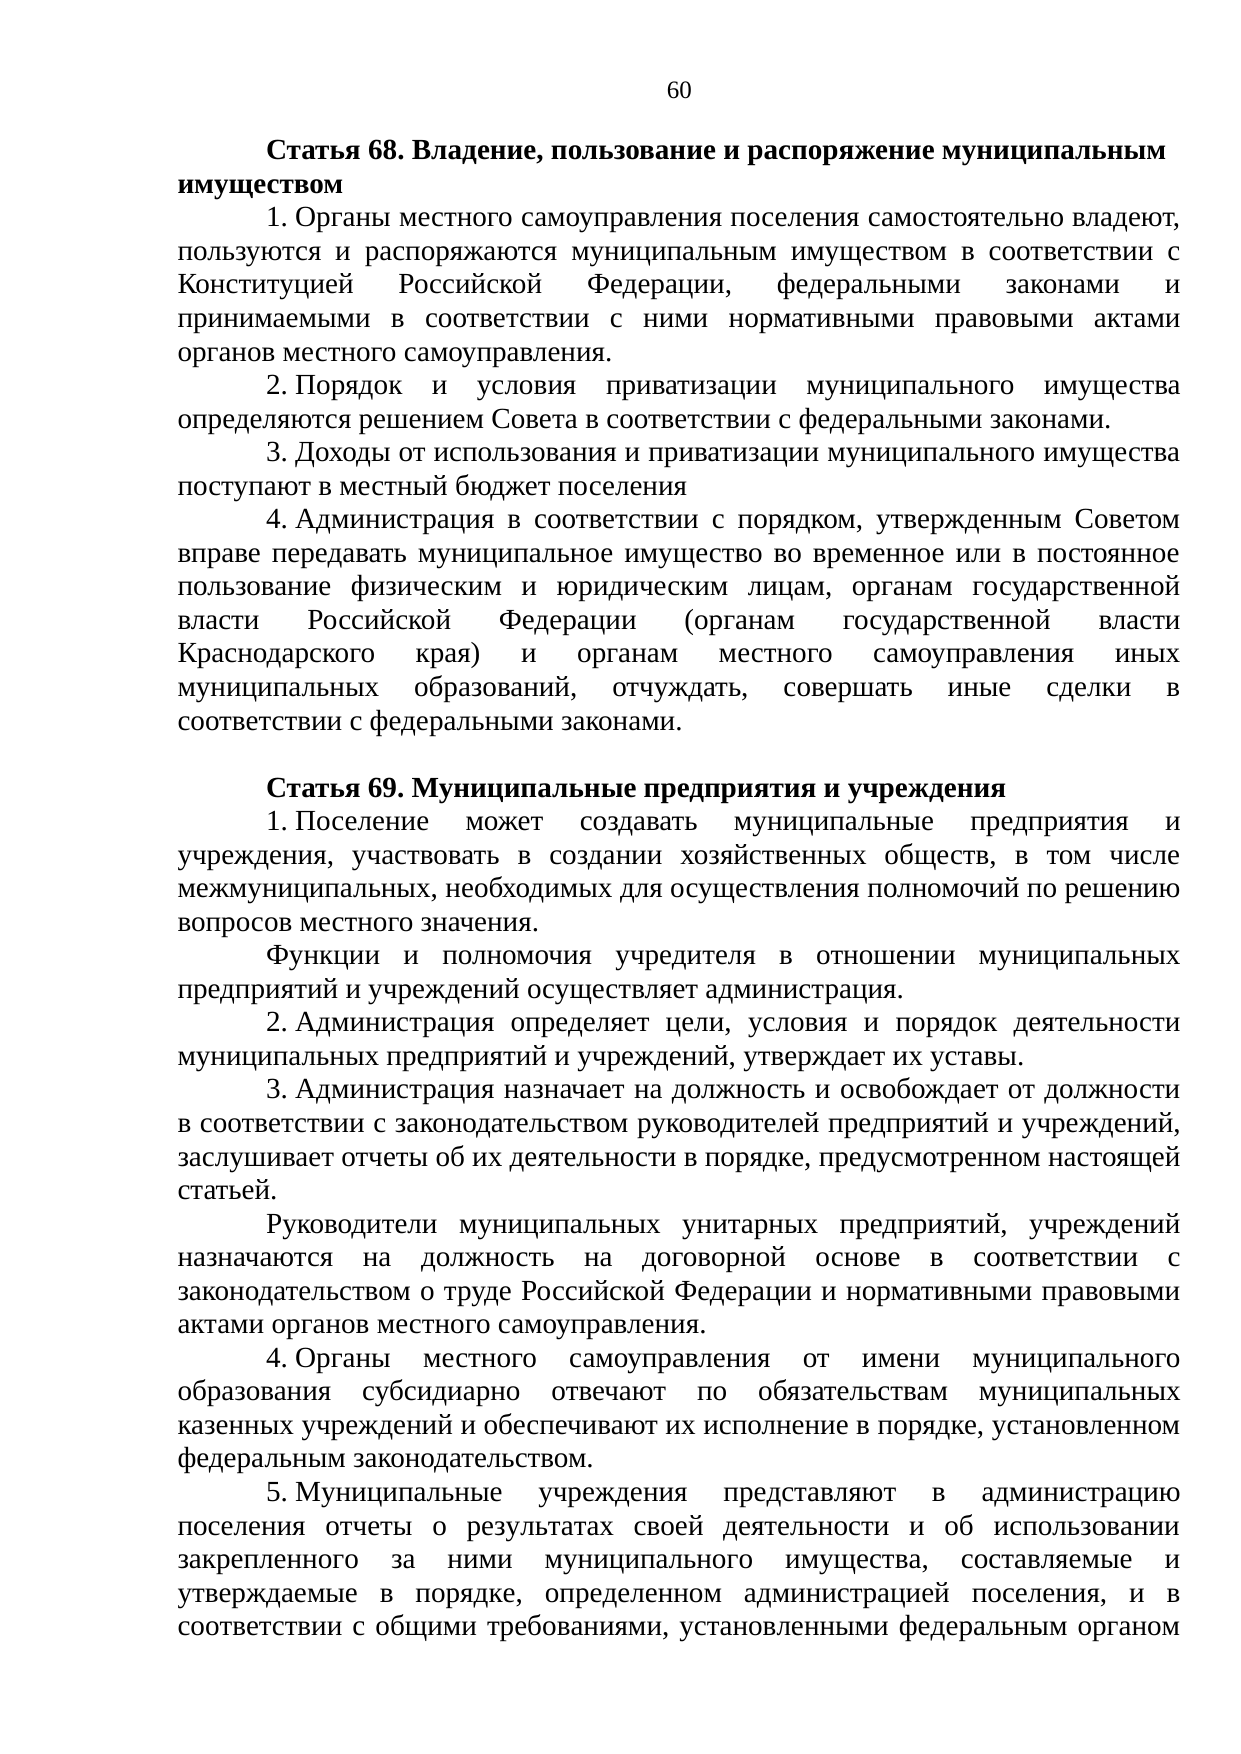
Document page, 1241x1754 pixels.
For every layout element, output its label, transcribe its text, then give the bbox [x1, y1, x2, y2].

text 4. Администрация в соответствии с порядком, утвержденным Советом вправе передавать муниципальное имущество во временное или в постоянное пользование физическим и юридическим лицам, органам государственной власти Российской Федерации (органам государственной власти Краснодарского края) и органам местного самоуправления иных муниципальных образований, отчуждать, совершать иные сделки в соответствии с федеральными законами. [177, 501, 1181, 736]
subtitle Руководители муниципальных унитарных предприятий, учреждений назначаются на должность на договорной основе в соответствии с законодательством о труде Российской Федерации и нормативными правовыми актами органов местного самоуправления. [177, 1206, 1181, 1340]
text 3. Доходы от использования и приватизации муниципального имущества поступают в местный бюджет поселения [177, 434, 1181, 501]
subtitle 1. Поселение может создавать муниципальные предприятия и учреждения, участвовать в создании хозяйственных обществ, в том числе межмуниципальных, необходимых для осуществления полномочий по решению вопросов местного значения. [177, 803, 1181, 937]
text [177, 1474, 1181, 1642]
subtitle Статья 69. Муниципальные предприятия и учреждения [177, 770, 1181, 803]
text 2. Порядок и условия приватизации муниципального имущества определяются решением Совета в соответствии с федеральными законами. [177, 367, 1181, 434]
subtitle 2. Администрация определяет цели, условия и порядок деятельности муниципальных предприятий и учреждений, утверждает их уставы. [177, 1004, 1181, 1072]
text 1. Органы местного самоуправления поселения самостоятельно владеют, пользуются и распоряжаются муниципальным имуществом в соответствии с Конституцией Российской Федерации, федеральными законами и принимаемыми в соответствии с ними нормативными правовыми актами органов местного самоуправления. [177, 199, 1181, 367]
subtitle 3. Администрация назначает на должность и освобождает от должности в соответствии с законодательством руководителей предприятий и учреждений, заслушивает отчеты об их деятельности в порядке, предусмотренном настоящей статьей. [177, 1072, 1181, 1206]
text Статья 68. Владение, пользование и распоряжение муниципальным имуществом [177, 132, 1181, 199]
subtitle 4. Органы местного самоуправления от имени муниципального образования субсидиарно отвечают по обязательствам муниципальных казенных учреждений и обеспечивают их исполнение в порядке, установленном федеральным законодательством. [177, 1340, 1181, 1474]
subtitle Функции и полномочия учредителя в отношении муниципальных предприятий и учреждений осуществляет администрация. [177, 937, 1181, 1004]
